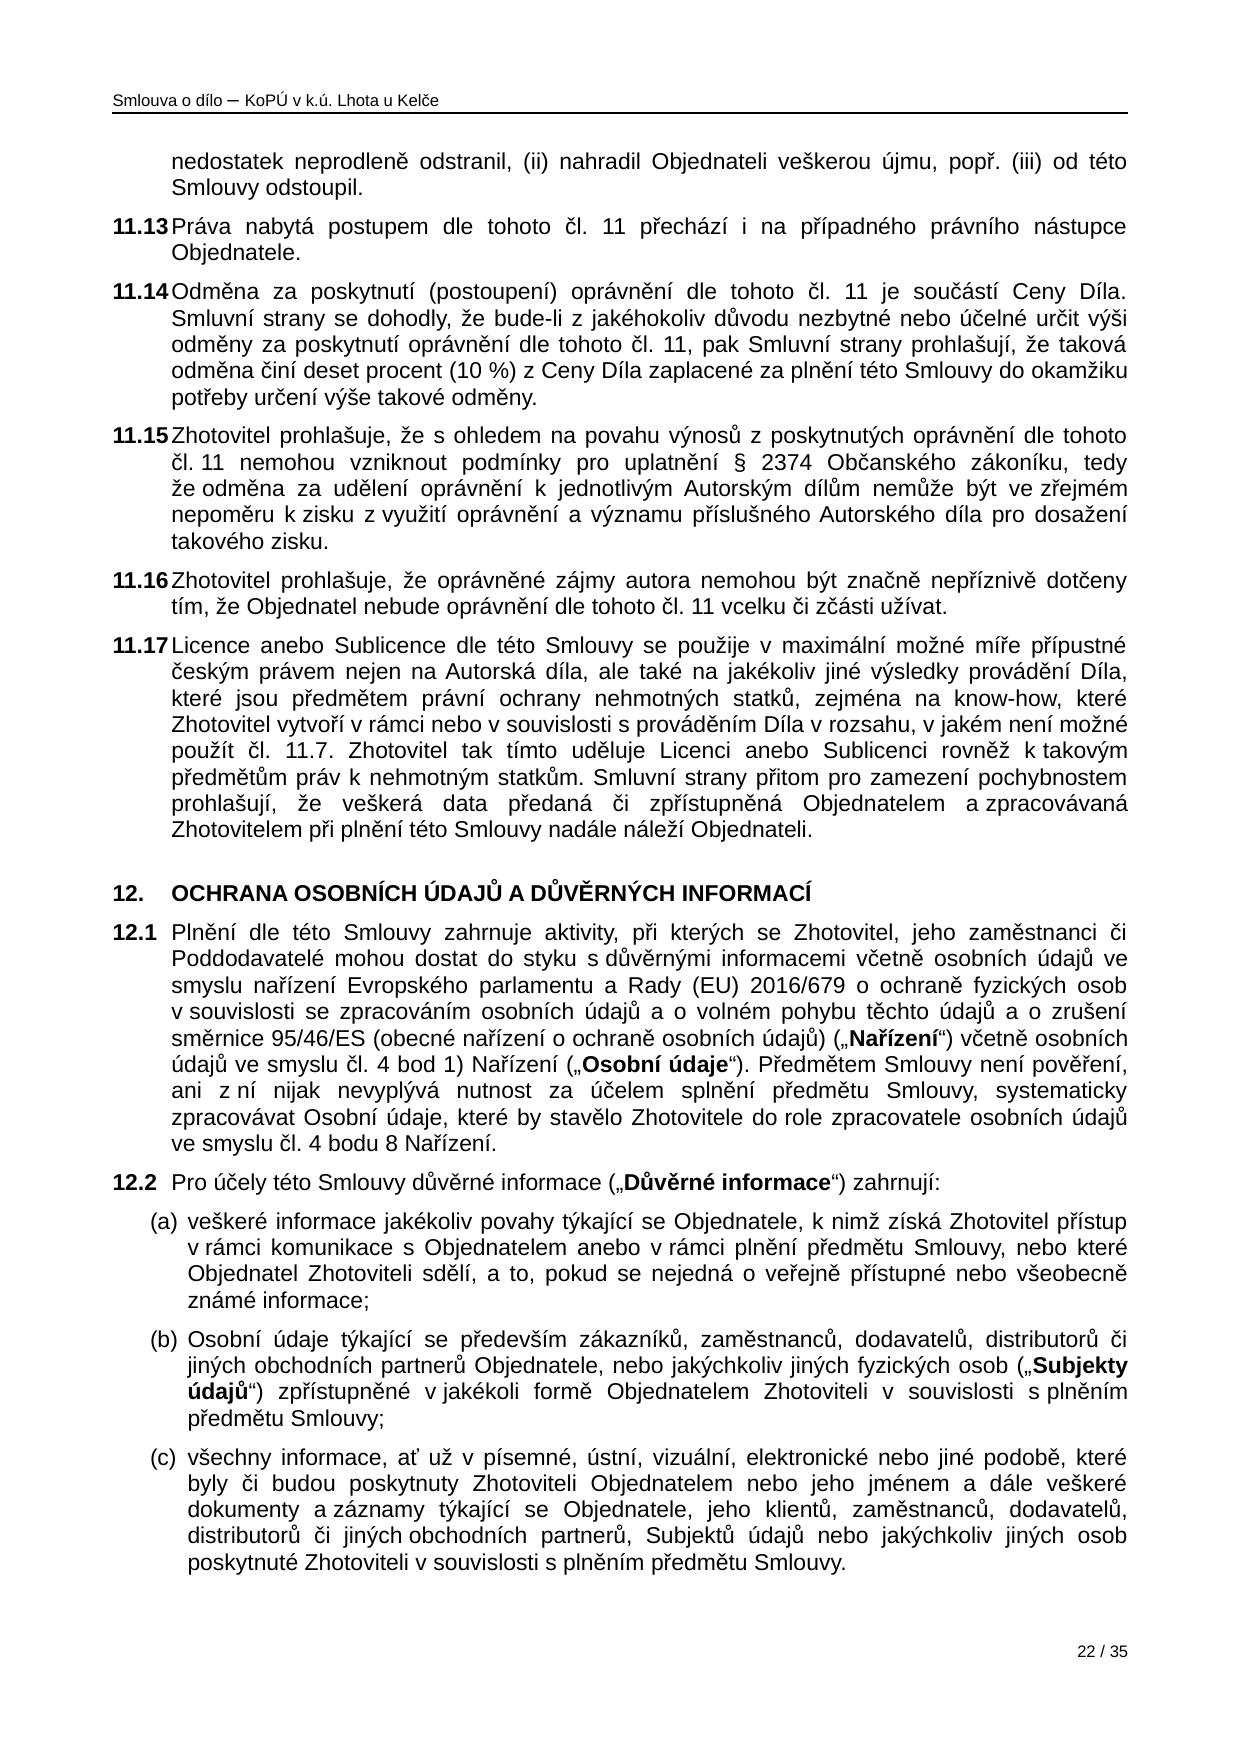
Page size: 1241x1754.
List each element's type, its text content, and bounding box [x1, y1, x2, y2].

text Zhotovitel prohlašuje, že s ohledem na povahu výnosů z poskytnutých oprávnění dle tohoto čl. 11 nemohou vzniknout podmínky pro uplatnění § 2374 Občanského zákoníku, tedy že odměna za udělení oprávnění k jednotlivým Autorským dílům nemůže být ve zřejmém nepoměru k zisku z využití oprávnění a významu příslušného Autorského díla pro dosažení takového zisku. [112, 422, 1128, 554]
list veškeré informace jakékoliv povahy týkající se Objednatele, k nimž získá Zhotovitel přístup v rámci komunikace s Objednatelem anebo v rámci plnění předmětu Smlouvy, nebo které Objednatel Zhotoviteli sdělí, a to, pokud se nejedná o veřejně přístupné nebo všeobecně známé informace; [150, 1208, 1128, 1313]
list všechny informace, ať už v písemné, ústní, vizuální, elektronické nebo jiné podobě, které byly či budou poskytnuty Zhotoviteli Objednatelem nebo jeho jménem a dále veškeré dokumenty a záznamy týkající se Objednatele, jeho klientů, zaměstnanců, dodavatelů, distributorů či jiných obchodních partnerů, Subjektů údajů nebo jakýchkoliv jiných osob poskytnuté Zhotoviteli v souvislosti s plněním předmětu Smlouvy. [150, 1443, 1128, 1575]
text Plnění dle této Smlouvy zahrnuje aktivity, při kterých se Zhotovitel, jeho zaměstnanci či Poddodavatelé mohou dostat do styku s důvěrnými informacemi včetně osobních údajů ve smyslu nařízení Evropského parlamentu a Rady (EU) 2016/679 o ochraně fyzických osob v souvislosti se zpracováním osobních údajů a o volném pohybu těchto údajů a o zrušení směrnice 95/46/ES (obecné nařízení o ochraně osobních údajů) („Nařízení“) včetně osobních údajů ve smyslu čl. 4 bod 1) Nařízení („Osobní údaje“). Předmětem Smlouvy není pověření, ani z ní nijak nevyplývá nutnost za účelem splnění předmětu Smlouvy, systematicky zpracovávat Osobní údaje, které by stavělo Zhotovitele do role zpracovatele osobních údajů ve smyslu čl. 4 bodu 8 Nařízení. [112, 919, 1128, 1156]
list Osobní údaje týkající se především zákazníků, zaměstnanců, dodavatelů, distributorů či jiných obchodních partnerů Objednatele, nebo jakýchkoliv jiných fyzických osob („Subjekty údajů“) zpřístupněné v jakékoli formě Objednatelem Zhotoviteli v souvislosti s plněním předmětu Smlouvy; [150, 1326, 1128, 1431]
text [112, 148, 1128, 200]
text Pro účely této Smlouvy důvěrné informace („Důvěrné informace“) zahrnují: [112, 1169, 1128, 1195]
text Ochrana osobních údajů a Důvěrných informací [112, 880, 1128, 907]
text Práva nabytá postupem dle tohoto čl. 11 přechází i na případného právního nástupce Objednatele. [112, 213, 1128, 266]
text Odměna za poskytnutí (postoupení) oprávnění dle tohoto čl. 11 je součástí Ceny Díla. Smluvní strany se dohodly, že bude-li z jakéhokoliv důvodu nezbytné nebo účelné určit výši odměny za poskytnutí oprávnění dle tohoto čl. 11, pak Smluvní strany prohlašují, že taková odměna činí deset procent (10 %) z Ceny Díla zaplacené za plnění této Smlouvy do okamžiku potřeby určení výše takové odměny. [112, 278, 1128, 410]
text Zhotovitel prohlašuje, že oprávněné zájmy autora nemohou být značně nepříznivě dotčeny tím, že Objednatel nebude oprávnění dle tohoto čl. 11 vcelku či zčásti užívat. [112, 567, 1128, 619]
text Licence anebo Sublicence dle této Smlouvy se použije v maximální možné míře přípustné českým právem nejen na Autorská díla, ale také na jakékoliv jiné výsledky provádění Díla, které jsou předmětem právní ochrany nehmotných statků, zejména na know-how, které Zhotovitel vytvoří v rámci nebo v souvislosti s prováděním Díla v rozsahu, v jakém není možné použít čl. 11.7. Zhotovitel tak tímto uděluje Licenci anebo Sublicenci rovněž k takovým předmětům práv k nehmotným statkům. Smluvní strany přitom pro zamezení pochybnostem prohlašují, že veškerá data předaná či zpřístupněná Objednatelem a zpracovávaná Zhotovitelem při plnění této Smlouvy nadále náleží Objednateli. [112, 632, 1128, 843]
